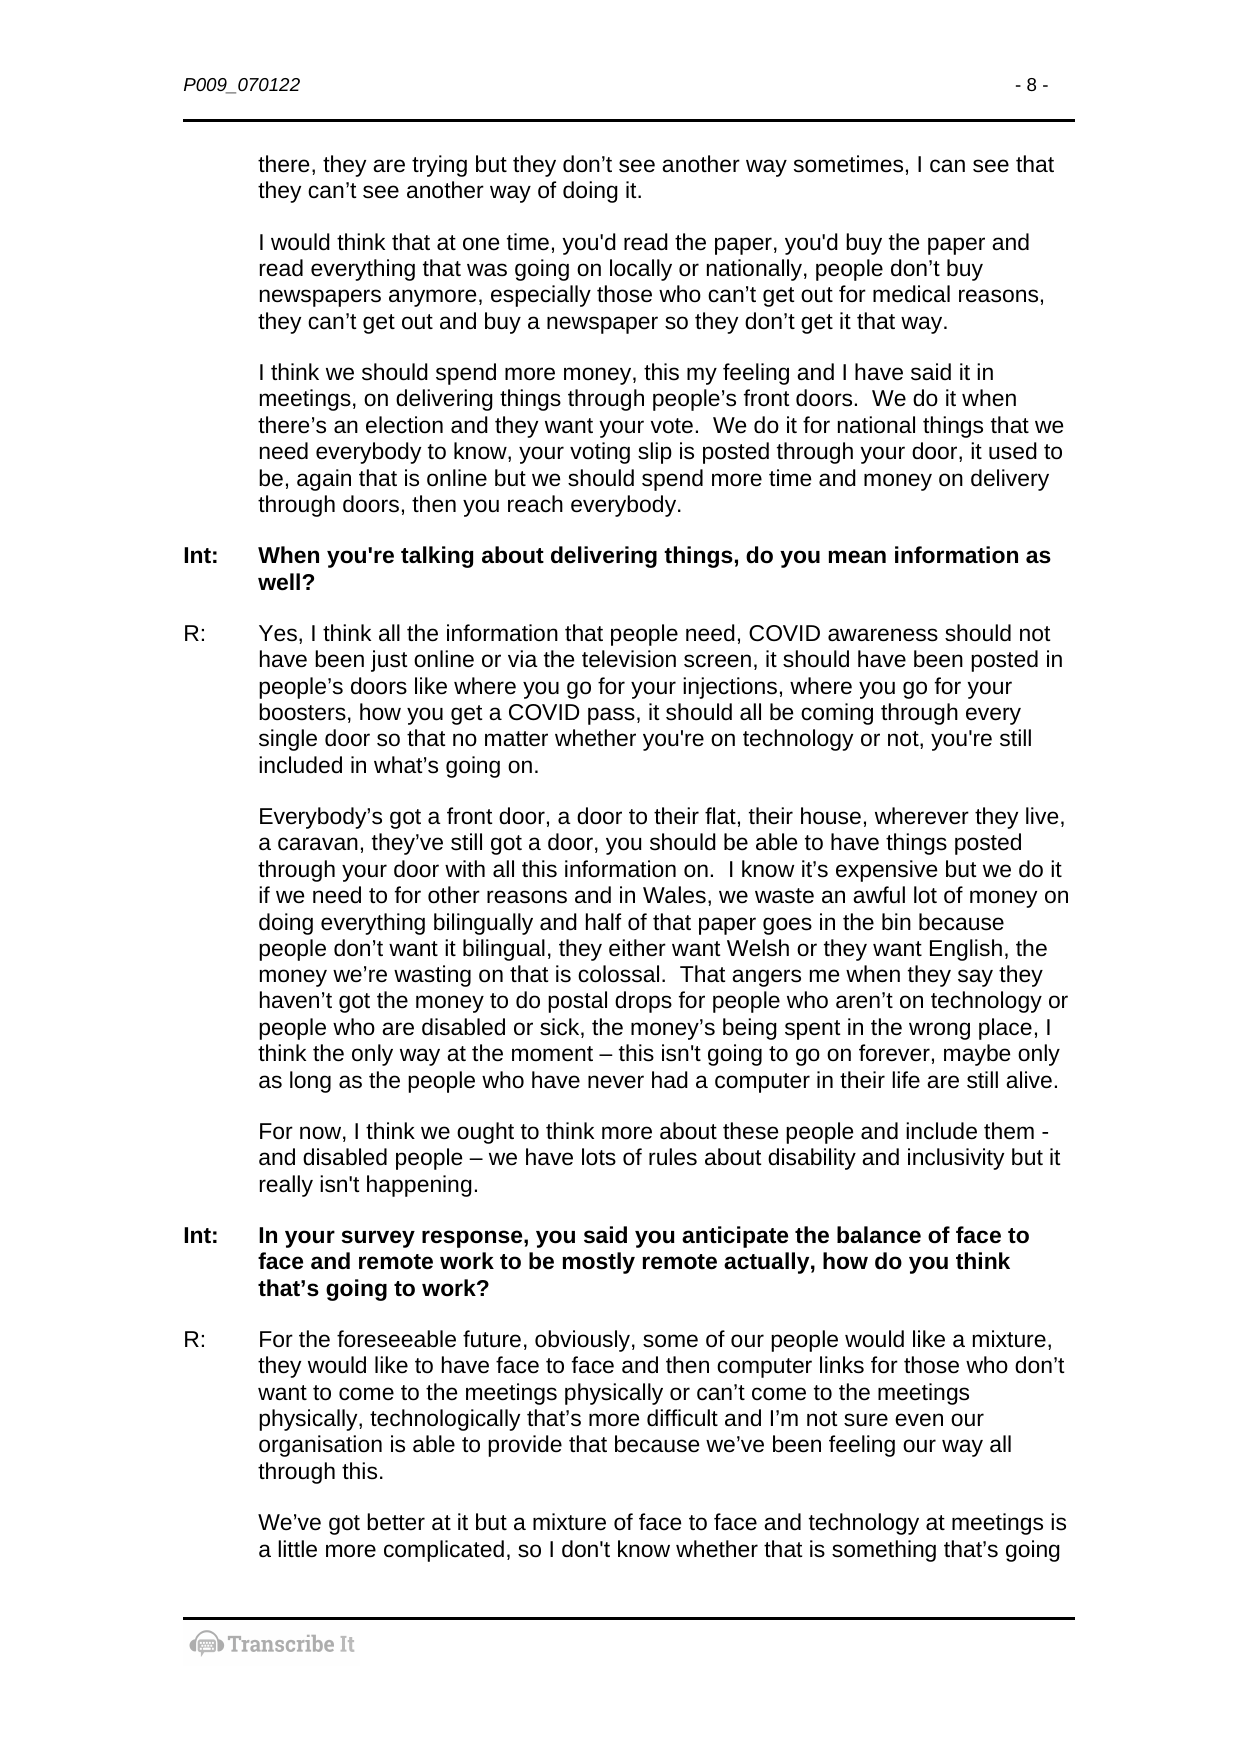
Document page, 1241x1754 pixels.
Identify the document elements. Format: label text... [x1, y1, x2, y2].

text I would think that at one time, you'd read the paper, you'd buy the paper and read everything that was going on locally or nationally, people don’t buy newspapers anymore, especially those who can’t get out for medical reasons, they can’t get out and buy a newspaper so they don’t get it that way. [183, 229, 1075, 334]
text Int: In your survey response, you said you anticipate the balance of face to face and remote work to be mostly remote actually, how do you think that’s going to work? [183, 1222, 1075, 1301]
text I think we should spend more money, this my feeling and I have said it in meetings, on delivering things through people’s front doors. We do it when there’s an election and they want your vote. We do it for national things that we need everybody to know, your voting slip is posted through your door, it used to be, again that is online but we should spend more time and money on delivery through doors, then you reach everybody. [183, 359, 1075, 517]
text Int: When you're talking about delivering things, do you mean information as well? [183, 542, 1075, 595]
text R: For the foreseeable future, obviously, some of our people would like a mixture, they would like to have face to face and then computer links for those who don’t want to come to the meetings physically or can’t come to the meetings physically, technologically that’s more difficult and I’m not sure even our organisation is able to provide that because we’ve been feeling our way all through this. [183, 1326, 1075, 1484]
text Everybody’s got a front door, a door to their flat, their house, wherever they live, a caravan, they’ve still got a door, you should be able to have things posted through your door with all this information on. I know it’s expensive but we do it if we need to for other reasons and in Wales, we waste an awful lot of money on doing everything bilingually and half of that paper goes in the bin because people don’t want it bilingual, they either want Welsh or they want English, the money we’re wasting on that is colossal. That angers me when they say they haven’t got the money to do postal drops for people who aren’t on technology or people who are disabled or sick, the money’s being spent in the wrong place, I think the only way at the moment – this isn't going to go on forever, maybe only as long as the people who have never had a computer in their life are still alive. [183, 803, 1075, 1093]
text R: Yes, I think all the information that people need, COVID awareness should not have been just online or via the television screen, it should have been posted in people’s doors like where you go for your injections, where you go for your boosters, how you get a COVID pass, it should all be coming through every single door so that no matter whether you're on technology or not, you're still included in what’s going on. [183, 620, 1075, 778]
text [183, 151, 1075, 204]
text For now, I think we ought to think more about these people and include them - and disabled people – we have lots of rules about disability and inclusivity but it really isn't happening. [183, 1118, 1075, 1197]
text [183, 1509, 1075, 1562]
